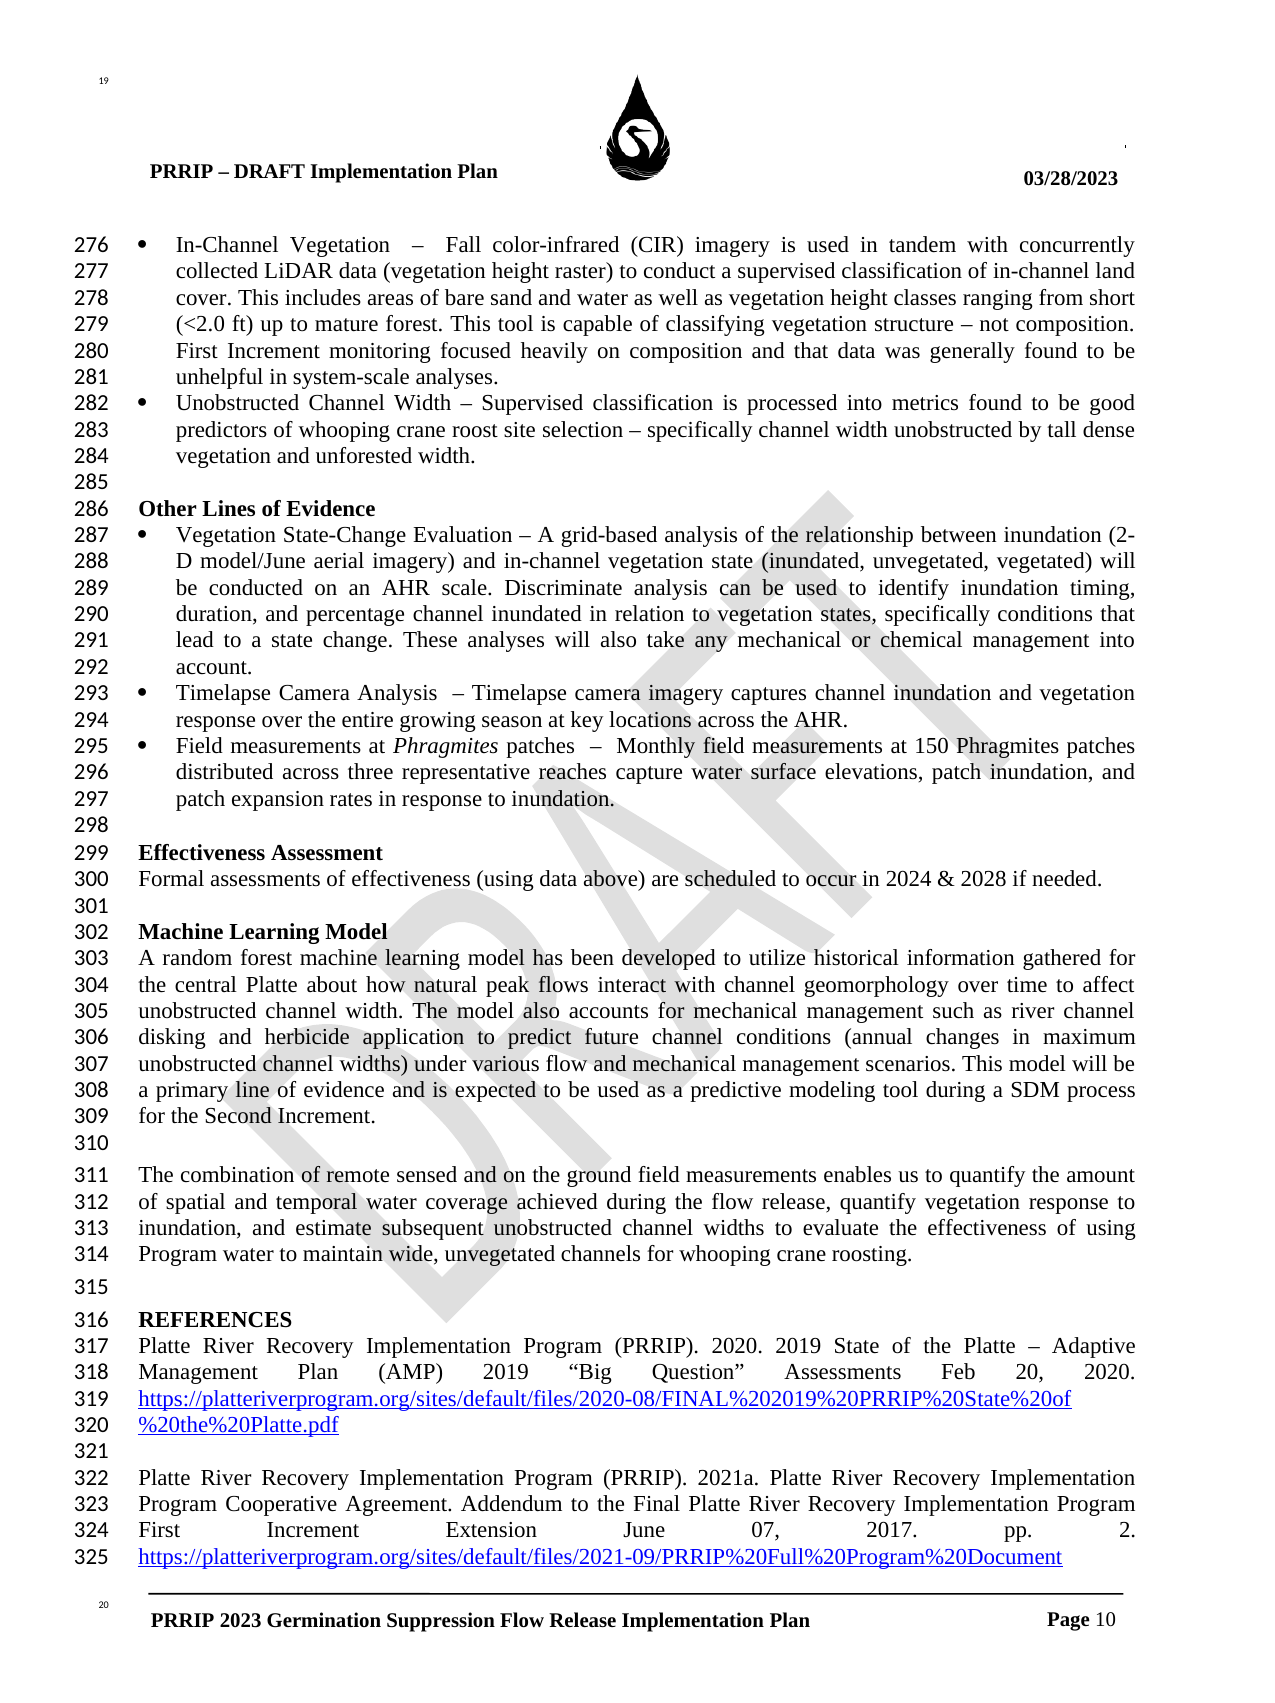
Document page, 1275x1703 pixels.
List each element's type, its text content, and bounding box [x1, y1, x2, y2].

list In-Channel Vegetation – Fall color-infrared (CIR) imagery is used in tandem with concurrently collected LiDAR data (vegetation height raster) to conduct a supervised classification of in-channel land cover. This includes areas of bare sand and water as well as vegetation height classes ranging from short (<2.0 ft) up to mature forest. This tool is capable of classifying vegetation structure – not composition. First Increment monitoring focused heavily on composition and that data was generally found to be unhelpful in system-scale analyses. [138, 231, 1137, 389]
text Machine Learning Model [138, 918, 1137, 944]
list Field measurements at Phragmites patches – Monthly field measurements at 150 Phragmites patches distributed across three representative reaches capture water surface elevations, patch inundation, and patch expansion rates in response to inundation. [138, 732, 1137, 811]
list Other Lines of Evidence [138, 495, 1137, 521]
text Formal assessments of effectiveness (using data above) are scheduled to occur in 2024 & 2028 if needed. [138, 865, 1137, 892]
text Platte River Recovery Implementation Program (PRRIP). 2020. 2019 State of the Platte – Adaptive Management Plan (AMP) 2019 “Big Question” Assessments Feb 20, 2020. https://platteriverprogram.org/sites/default/files/2020-08/FINAL%202019%20PRRIP%20State%20of%20the%20Platte.pdf [138, 1332, 1137, 1437]
list Vegetation State-Change Evaluation – A grid-based analysis of the relationship between inundation (2-D model/June aerial imagery) and in-channel vegetation state (inundated, unvegetated, vegetated) will be conducted on an AHR scale. Discriminate analysis can be used to identify inundation timing, duration, and percentage channel inundated in relation to vegetation states, specifically conditions that lead to a state change. These analyses will also take any mechanical or chemical management into account. [138, 521, 1137, 679]
subtitle Effectiveness Assessment [138, 839, 1137, 865]
list Timelapse Camera Analysis – Timelapse camera imagery captures channel inundation and vegetation response over the entire growing season at key locations across the AHR. [138, 679, 1137, 732]
list Unobstructed Channel Width – Supervised classification is processed into metrics found to be good predictors of whooping crane roost site selection – specifically channel width unobstructed by tall dense vegetation and unforested width. [138, 389, 1137, 468]
text A random forest machine learning model has been developed to utilize historical information gathered for the central Platte about how natural peak flows interact with channel geomorphology over time to affect unobstructed channel width. The model also accounts for mechanical management such as river channel disking and herbicide application to predict future channel conditions (annual changes in maximum unobstructed channel widths) under various flow and mechanical management scenarios. This model will be a primary line of evidence and is expected to be used as a predictive modeling tool during a SDM process for the Second Increment. [138, 944, 1137, 1129]
text REFERENCES [138, 1306, 1137, 1332]
text The combination of remote sensed and on the ground field measurements enables us to quantify the amount of spatial and temporal water coverage achieved during the flow release, quantify vegetation response to inundation, and estimate subsequent unobstructed channel widths to evaluate the effectiveness of using Program water to maintain wide, unvegetated channels for whooping crane roosting. [138, 1161, 1137, 1267]
picture [606, 74, 670, 181]
